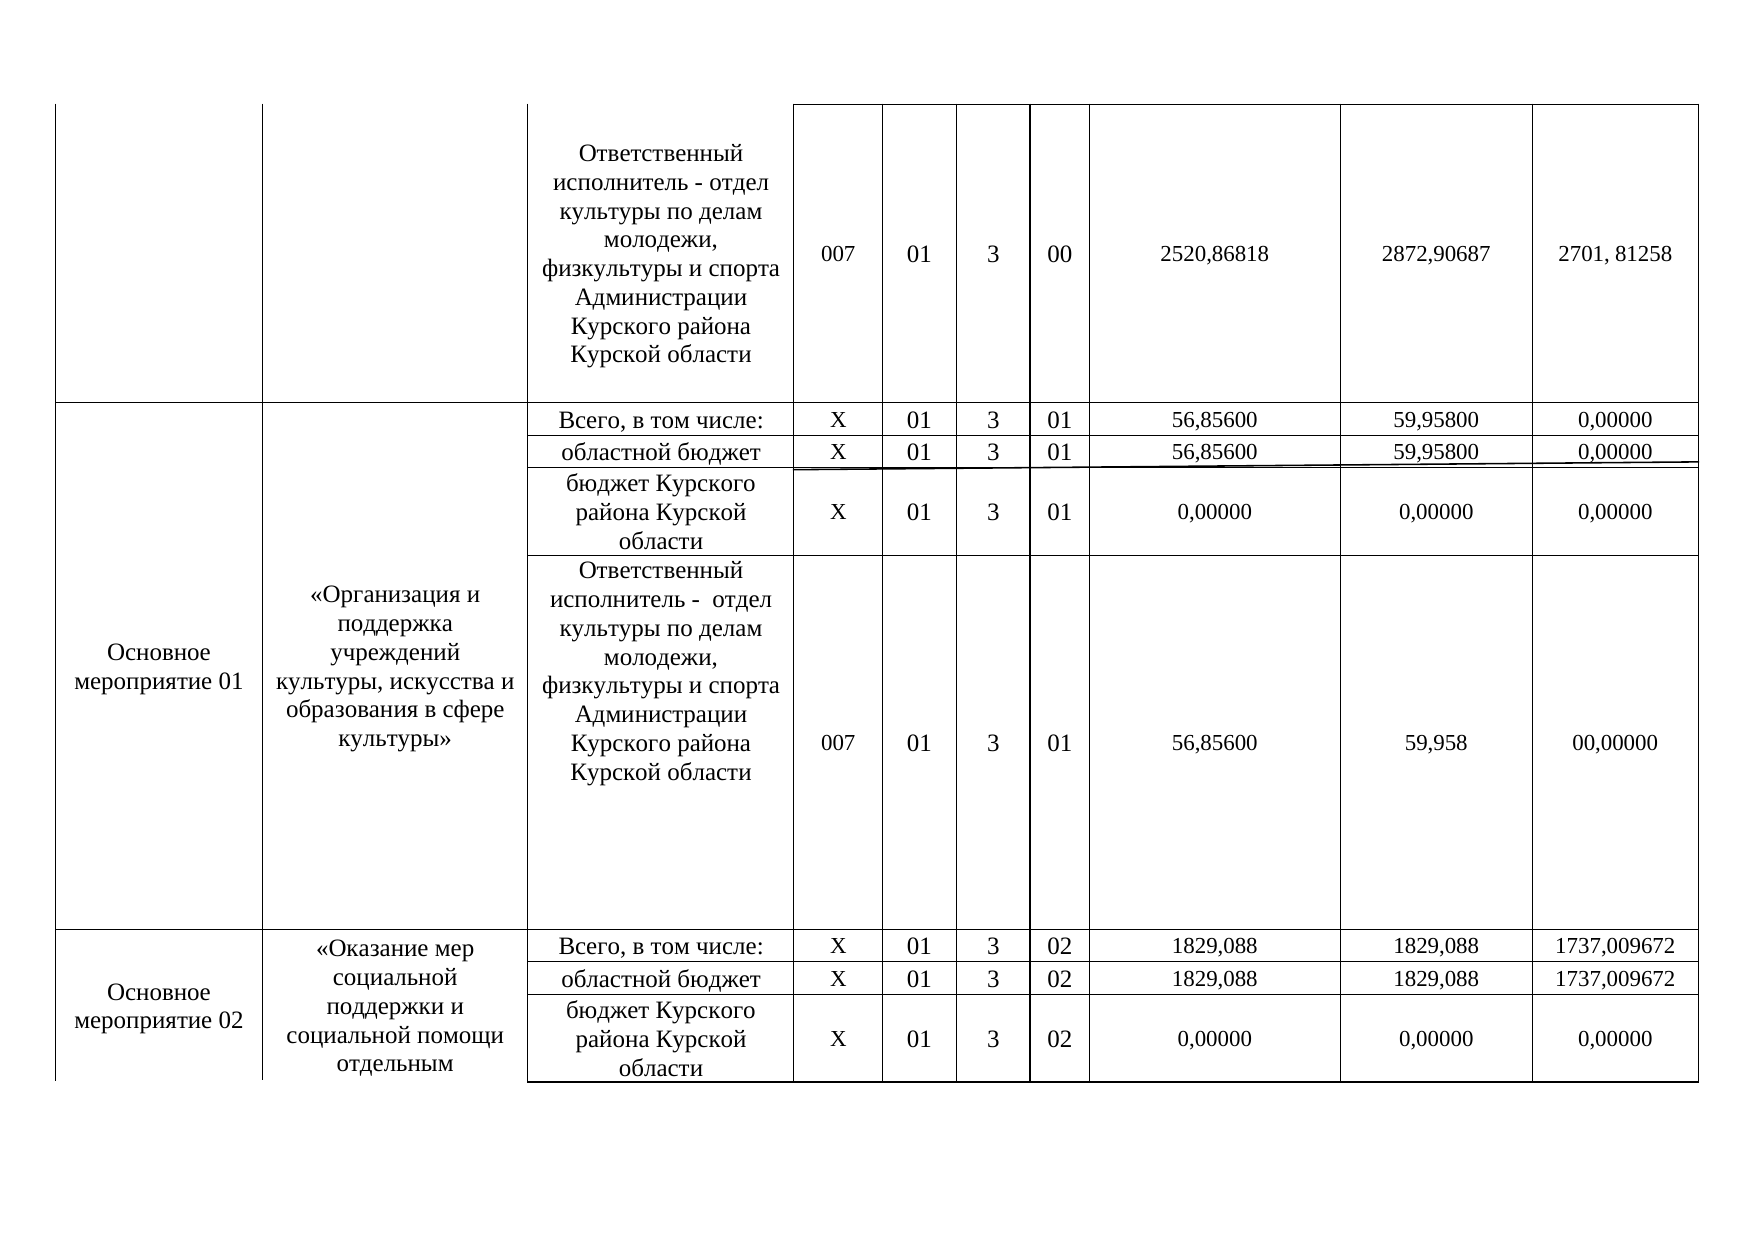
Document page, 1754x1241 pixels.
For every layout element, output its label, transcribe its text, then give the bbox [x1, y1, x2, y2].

table_cell 3 [957, 556, 1029, 928]
table_cell X [794, 403, 882, 435]
table_cell 0,00000 [1533, 468, 1698, 554]
table_cell X [794, 470, 882, 554]
table_cell X [794, 995, 882, 1081]
table_cell 0,00000 [1090, 468, 1340, 554]
table_cell 1829,088 [1090, 930, 1340, 961]
table_cell 0,00000 [1533, 995, 1698, 1081]
table_cell 1737,009672 [1533, 930, 1698, 961]
table_cell областной бюджет [528, 962, 793, 994]
table_cell 007 [794, 105, 882, 402]
table_cell 0,00000 [1090, 995, 1340, 1081]
table_cell 01 [883, 930, 956, 961]
table_cell Основное мероприятие 02 [56, 930, 262, 1081]
table_cell Ответственный исполнитель - отдел культуры по делам молодежи, физкультуры и спорта Администрации Курского района Курской области [528, 556, 793, 928]
table_cell 01 [883, 962, 956, 994]
table_cell 0,00000 [1341, 468, 1532, 554]
table_cell 01 [1031, 403, 1089, 435]
table_cell «Организация и поддержка учреждений культуры, искусства и образования в сфере культуры» [263, 403, 527, 928]
table_cell 01 [1031, 468, 1089, 554]
table_cell X [794, 436, 882, 467]
table_cell 59,958 [1341, 556, 1532, 928]
table_cell X [794, 930, 882, 961]
table_cell 2701, 81258 [1533, 105, 1698, 402]
table_cell 01 [883, 436, 956, 467]
table_cell 3 [957, 995, 1029, 1081]
table_cell 00 [1031, 105, 1089, 402]
table_cell Всего, в том числе: [528, 930, 793, 961]
table_cell 3 [957, 962, 1029, 994]
table_cell 3 [957, 105, 1029, 402]
table_cell 3 [957, 436, 1029, 467]
table_cell 1829,088 [1341, 962, 1532, 994]
table_cell 2872,90687 [1341, 105, 1532, 402]
table_cell 01 [883, 105, 956, 402]
table_cell 0,00000 [1341, 995, 1532, 1081]
table_cell 56,85600 [1090, 556, 1340, 928]
table_cell 007 [794, 556, 882, 928]
table_cell Ответственный исполнитель - отдел культуры по делам молодежи, физкультуры и спорта Администрации Курского района Курской области [528, 104, 793, 402]
table_cell 01 [883, 556, 956, 928]
table_cell 01 [883, 995, 956, 1081]
table_cell бюджет Курского района Курской области [528, 995, 793, 1081]
table_cell 1829,088 [1090, 962, 1340, 994]
table_cell 0,00000 [1533, 403, 1698, 435]
table_cell 59,95800 [1341, 403, 1532, 435]
table_cell Основное мероприятие 01 [56, 403, 262, 928]
table_cell Всего, в том числе: [528, 403, 793, 435]
table_cell 1829,088 [1341, 930, 1532, 961]
table_cell 01 [883, 403, 956, 435]
table_cell 0,00000 [1533, 436, 1698, 462]
table_cell X [794, 962, 882, 994]
table_cell 3 [957, 930, 1029, 961]
table_cell «Оказание мер социальной поддержки и социальной помощи отдельным категориям граждан» [262, 930, 527, 1081]
table_cell 01 [883, 470, 956, 554]
table_cell областной бюджет [528, 436, 793, 467]
table_cell 56,85600 [1090, 403, 1340, 435]
table_cell 3 [957, 469, 1029, 554]
table_cell 00,00000 [1533, 556, 1698, 928]
table_cell 01 [1031, 556, 1089, 928]
table_cell бюджет Курского района Курской области [528, 468, 793, 554]
table_cell 01 [1031, 436, 1089, 466]
table_cell 02 [1031, 962, 1089, 994]
table_cell 1737,009672 [1533, 962, 1698, 994]
table_cell 2520,86818 [1090, 105, 1340, 402]
table_cell 02 [1031, 995, 1089, 1081]
table_cell 02 [1031, 930, 1089, 961]
table_cell 3 [957, 403, 1029, 435]
table_cell 59,95800 [1341, 436, 1532, 464]
table_cell 56,85600 [1090, 436, 1340, 466]
